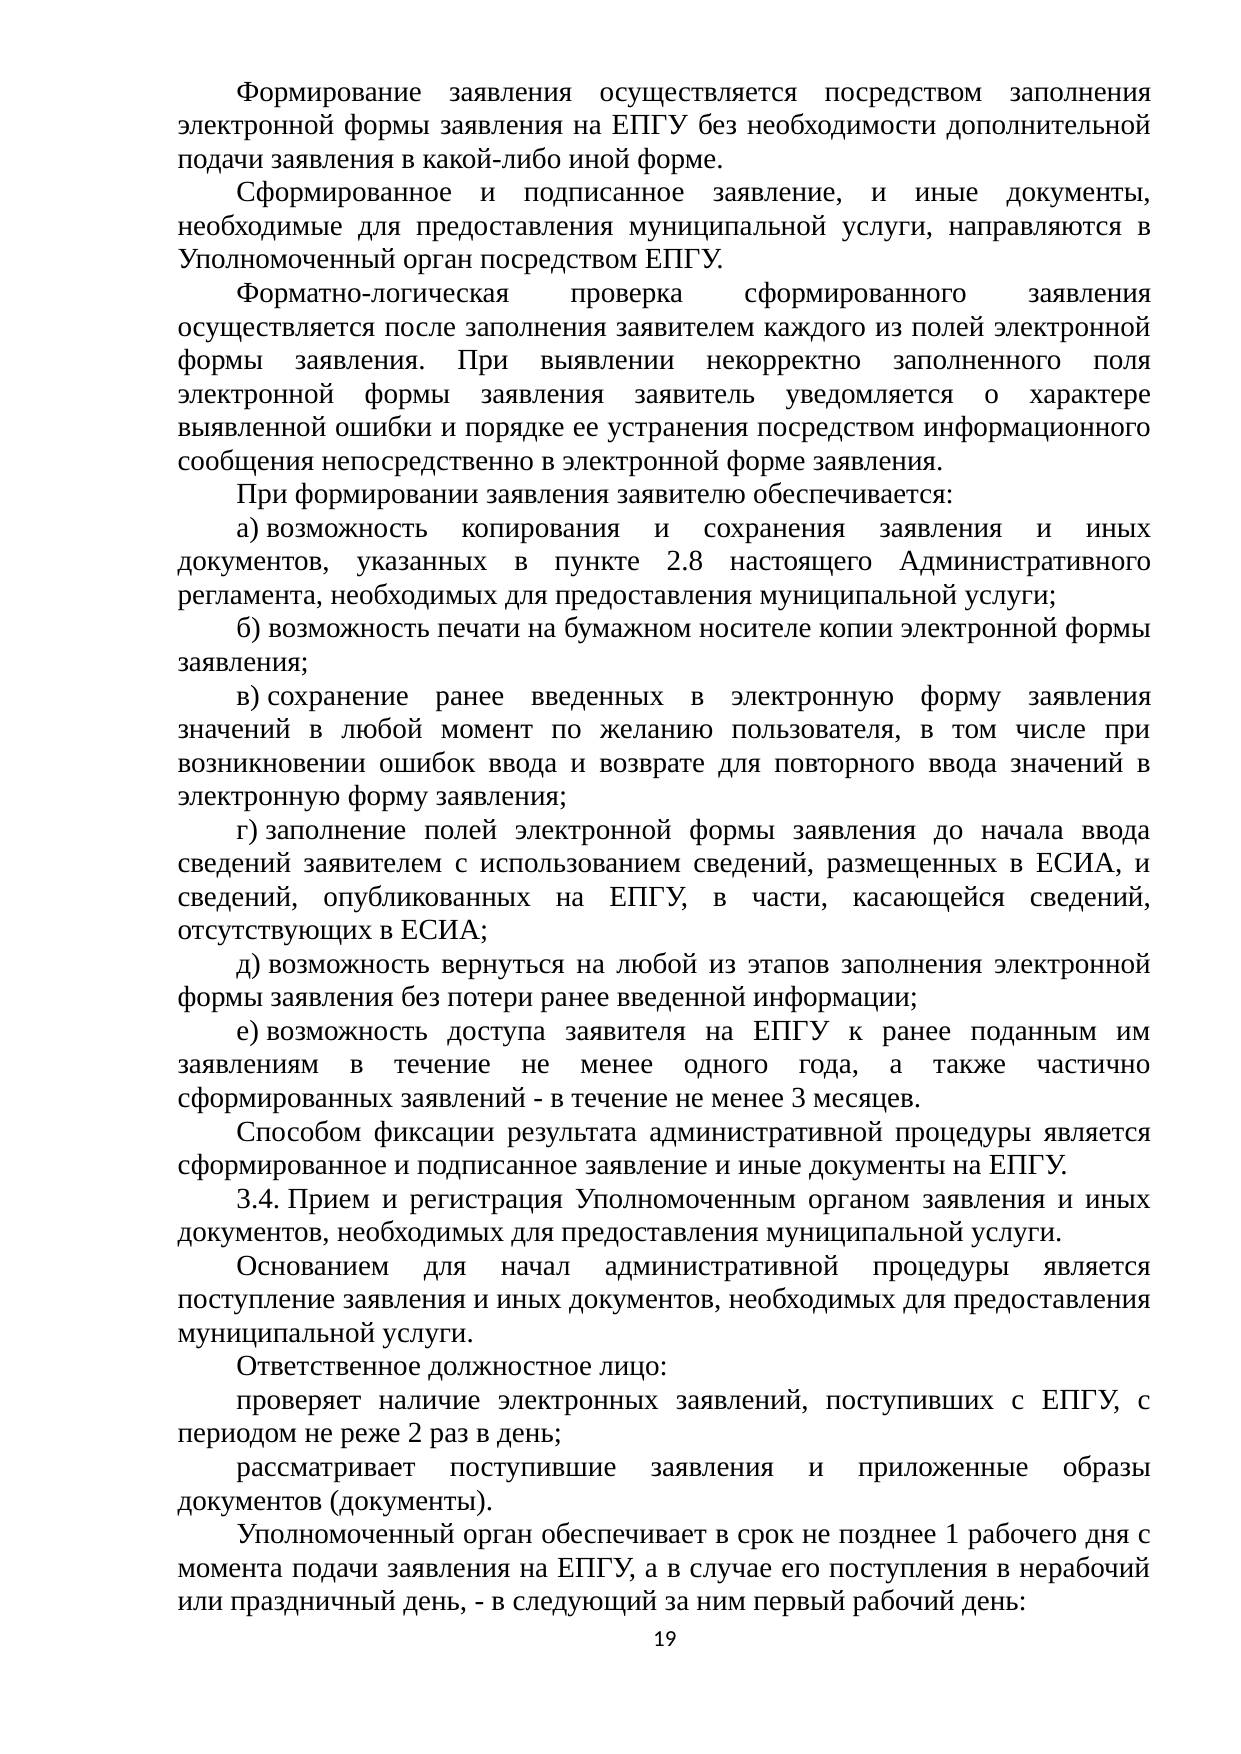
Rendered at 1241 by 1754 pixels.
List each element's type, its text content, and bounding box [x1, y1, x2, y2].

text Формирование заявления осуществляется посредством заполнения электронной формы заявления на ЕПГУ без необходимости дополнительной подачи заявления в какой-либо иной форме. [177, 74, 1152, 174]
text Основанием для начал административной процедуры является поступление заявления и иных документов, необходимых для предоставления муниципальной услуги. [177, 1248, 1152, 1348]
text д) возможность вернуться на любой из этапов заполнения электронной формы заявления без потери ранее введенной информации; [177, 946, 1152, 1013]
text е) возможность доступа заявителя на ЕПГУ к ранее поданным им заявлениям в течение не менее одного года, а также частично сформированных заявлений - в течение не менее 3 месяцев. [177, 1013, 1152, 1114]
text Уполномоченный орган обеспечивает в срок не позднее 1 рабочего дня с момента подачи заявления на ЕПГУ, а в случае его поступления в нерабочий или праздничный день, - в следующий за ним первый рабочий день: [177, 1516, 1152, 1617]
text проверяет наличие электронных заявлений, поступивших с ЕПГУ, с периодом не реже 2 раз в день; [177, 1382, 1152, 1449]
text а) возможность копирования и сохранения заявления и иных документов, указанных в пункте 2.8 настоящего Административного регламента, необходимых для предоставления муниципальной услуги; [177, 510, 1152, 611]
text в) сохранение ранее введенных в электронную форму заявления значений в любой момент по желанию пользователя, в том числе при возникновении ошибок ввода и возврате для повторного ввода значений в электронную форму заявления; [177, 678, 1152, 812]
text Сформированное и подписанное заявление, и иные документы, необходимые для предоставления муниципальной услуги, направляются в Уполномоченный орган посредством ЕПГУ. [177, 174, 1152, 275]
text г) заполнение полей электронной формы заявления до начала ввода сведений заявителем с использованием сведений, размещенных в ЕСИА, и сведений, опубликованных на ЕПГУ, в части, касающейся сведений, отсутствующих в ЕСИА; [177, 812, 1152, 946]
text Ответственное должностное лицо: [177, 1348, 1152, 1382]
text При формировании заявления заявителю обеспечивается: [177, 476, 1152, 510]
text рассматривает поступившие заявления и приложенные образы документов (документы). [177, 1449, 1152, 1516]
text Способом фиксации результата административной процедуры является сформированное и подписанное заявление и иные документы на ЕПГУ. [177, 1114, 1152, 1181]
text 3.4. Прием и регистрация Уполномоченным органом заявления и иных документов, необходимых для предоставления муниципальной услуги. [177, 1181, 1152, 1248]
text б) возможность печати на бумажном носителе копии электронной формы заявления; [177, 611, 1152, 678]
text Форматно-логическая проверка сформированного заявления осуществляется после заполнения заявителем каждого из полей электронной формы заявления. При выявлении некорректно заполненного поля электронной формы заявления заявитель уведомляется о характере выявленной ошибки и порядке ее устранения посредством информационного сообщения непосредственно в электронной форме заявления. [177, 275, 1152, 476]
